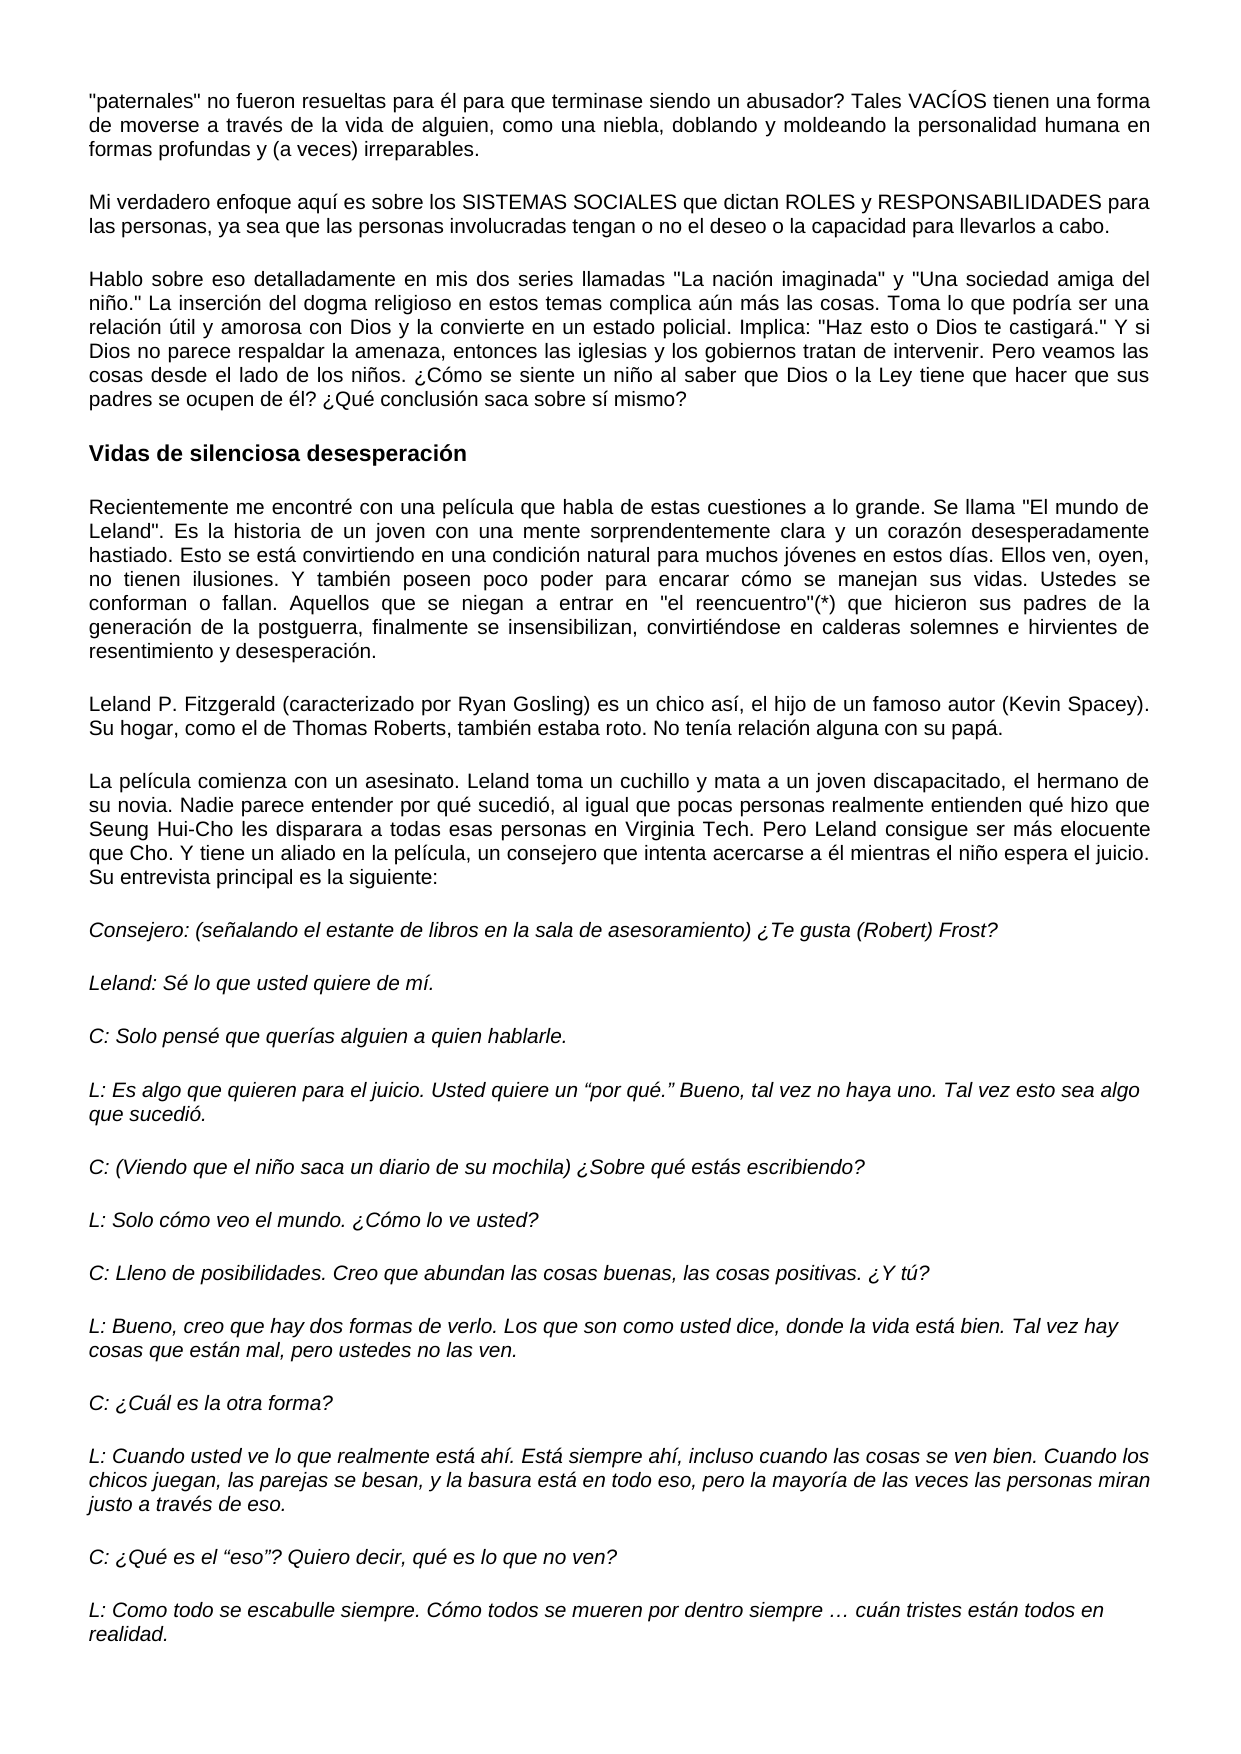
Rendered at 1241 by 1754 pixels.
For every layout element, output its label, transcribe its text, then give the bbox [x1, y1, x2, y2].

text L: Cuando usted ve lo que realmente está ahí. Está siempre ahí, incluso cuando las cosas se ven bien. Cuando los chicos juegan, las parejas se besan, y la basura está en todo eso, pero la mayoría de las veces las personas miran justo a través de eso. [89, 1444, 1152, 1516]
text L: Bueno, creo que hay dos formas de verlo. Los que son como usted dice, donde la vida está bien. Tal vez hay cosas que están mal, pero ustedes no las ven. [89, 1314, 1152, 1362]
text Leland: Sé lo que usted quiere de mí. [89, 971, 1152, 995]
text C: (Viendo que el niño saca un diario de su mochila) ¿Sobre qué estás escribiendo? [89, 1154, 1152, 1178]
text Consejero: (señalando el estante de libros en la sala de asesoramiento) ¿Te gusta (Robert) Frost? [89, 918, 1152, 942]
text Leland P. Fitzgerald (caracterizado por Ryan Gosling) es un chico así, el hijo de un famoso autor (Kevin Spacey). Su hogar, como el de Thomas Roberts, también estaba roto. No tenía relación alguna con su papá. [89, 692, 1152, 740]
text C: ¿Qué es el “eso”? Quiero decir, qué es lo que no ven? [89, 1545, 1152, 1569]
text Mi verdadero enfoque aquí es sobre los SISTEMAS SOCIALES que dictan ROLES y RESPONSABILIDADES para las personas, ya sea que las personas involucradas tengan o no el deseo o la capacidad para llevarlos a cabo. [89, 190, 1152, 238]
text C: Solo pensé que querías alguien a quien hablarle. [89, 1024, 1152, 1048]
text C: ¿Cuál es la otra forma? [89, 1391, 1152, 1415]
text Vidas de silenciosa desesperación [89, 440, 1152, 466]
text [89, 89, 1152, 161]
text Recientemente me encontré con una película que habla de estas cuestiones a lo grande. Se llama "El mundo de Leland". Es la historia de un joven con una mente sorprendentemente clara y un corazón desesperadamente hastiado. Esto se está convirtiendo en una condición natural para muchos jóvenes en estos días. Ellos ven, oyen, no tienen ilusiones. Y también poseen poco poder para encarar cómo se manejan sus vidas. Ustedes se conforman o fallan. Aquellos que se niegan a entrar en "el reencuentro"(*) que hicieron sus padres de la generación de la postguerra, finalmente se insensibilizan, convirtiéndose en calderas solemnes e hirvientes de resentimiento y desesperación. [89, 495, 1152, 663]
text L: Como todo se escabulle siempre. Cómo todos se mueren por dentro siempre … cuán tristes están todos en realidad. [89, 1598, 1152, 1646]
text L: Solo cómo veo el mundo. ¿Cómo lo ve usted? [89, 1208, 1152, 1232]
text Hablo sobre eso detalladamente en mis dos series llamadas "La nación imaginada" y "Una sociedad amiga del niño." La inserción del dogma religioso en estos temas complica aún más las cosas. Toma lo que podría ser una relación útil y amorosa con Dios y la convierte en un estado policial. Implica: "Haz esto o Dios te castigará." Y si Dios no parece respaldar la amenaza, entonces las iglesias y los gobiernos tratan de intervenir. Pero veamos las cosas desde el lado de los niños. ¿Cómo se siente un niño al saber que Dios o la Ley tiene que hacer que sus padres se ocupen de él? ¿Qué conclusión saca sobre sí mismo? [89, 267, 1152, 411]
text C: Lleno de posibilidades. Creo que abundan las cosas buenas, las cosas positivas. ¿Y tú? [89, 1261, 1152, 1285]
text L: Es algo que quieren para el juicio. Usted quiere un “por qué.” Bueno, tal vez no haya uno. Tal vez esto sea algo que sucedió. [89, 1077, 1152, 1125]
text La película comienza con un asesinato. Leland toma un cuchillo y mata a un joven discapacitado, el hermano de su novia. Nadie parece entender por qué sucedió, al igual que pocas personas realmente entienden qué hizo que Seung Hui-Cho les disparara a todas esas personas en Virginia Tech. Pero Leland consigue ser más elocuente que Cho. Y tiene un aliado en la película, un consejero que intenta acercarse a él mientras el niño espera el juicio. Su entrevista principal es la siguiente: [89, 769, 1152, 889]
